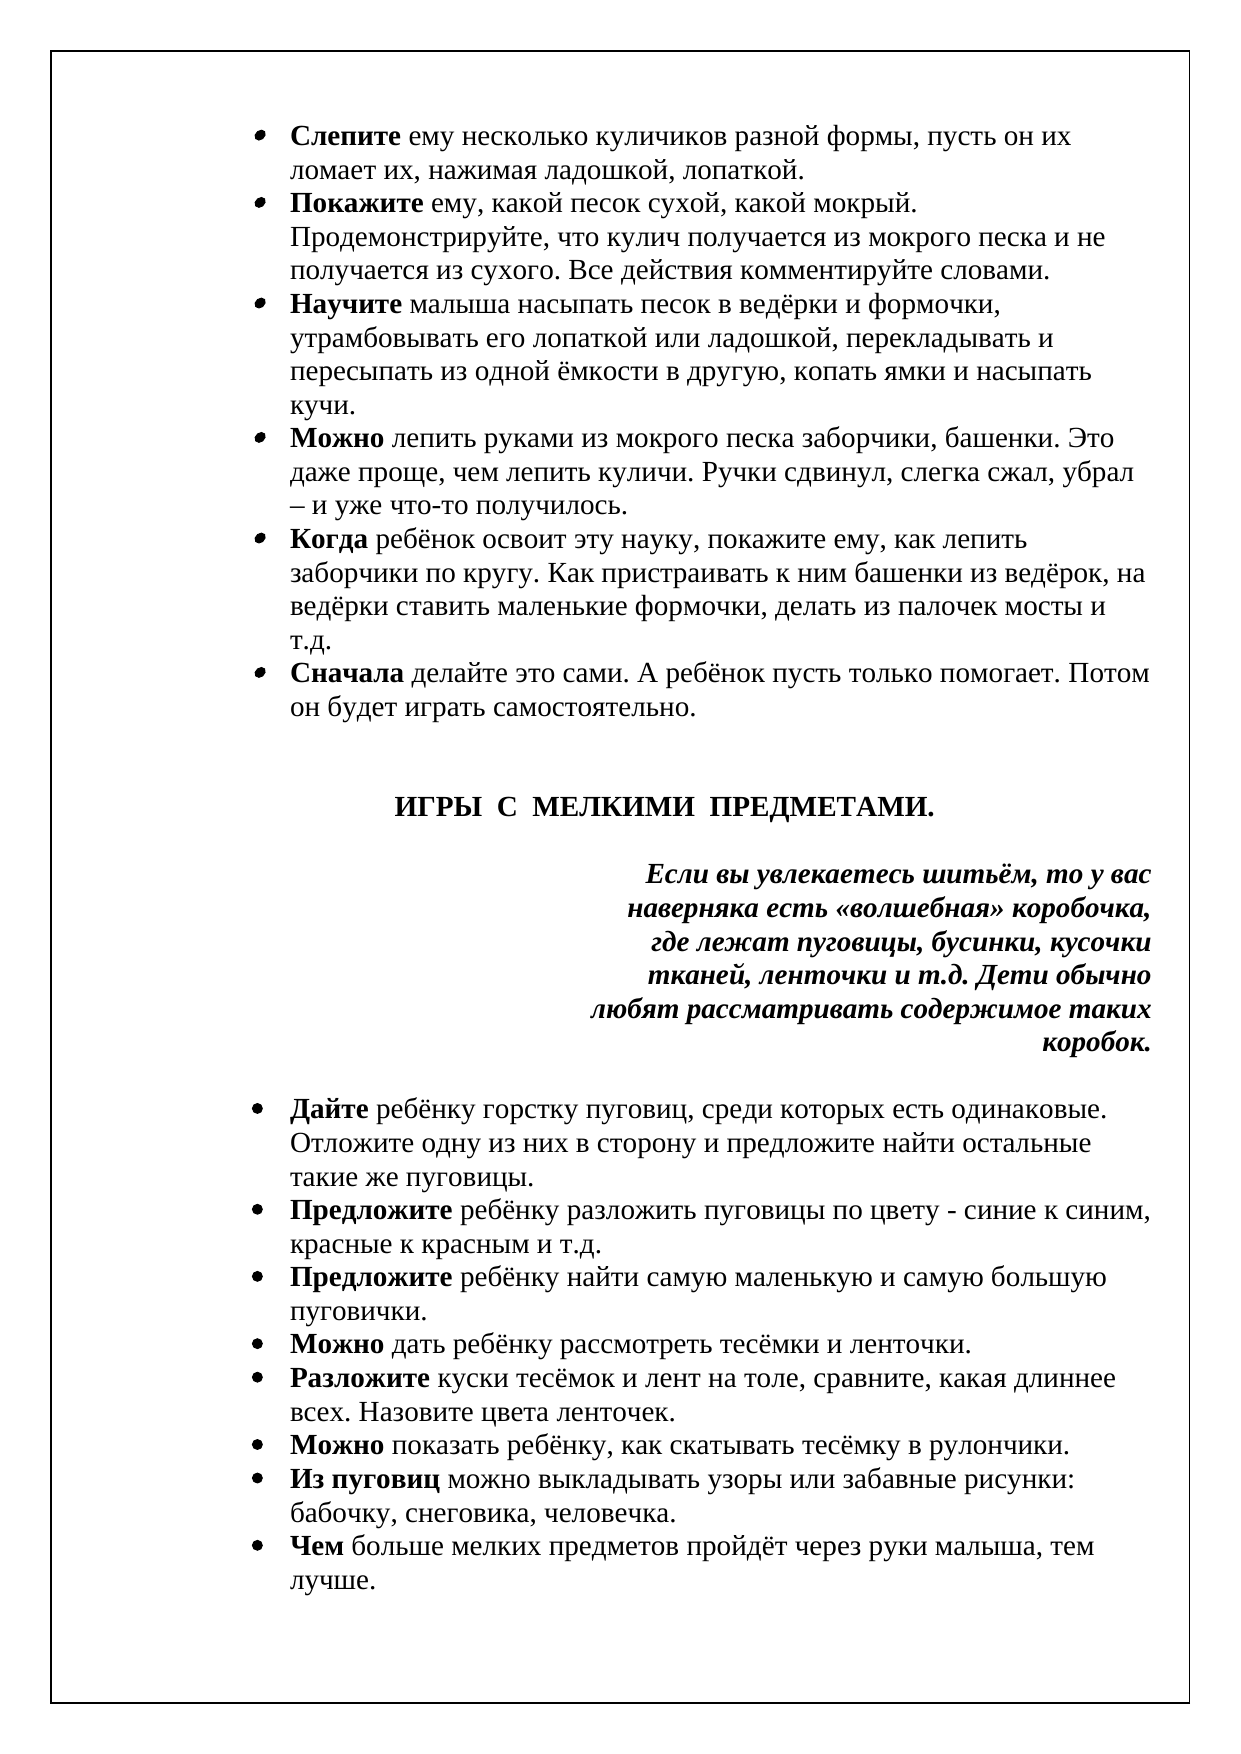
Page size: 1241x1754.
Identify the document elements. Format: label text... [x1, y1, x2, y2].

list Чем больше мелких предметов пройдёт через руки малыша, тем лучше. [252, 1528, 1152, 1595]
list Из пуговиц можно выкладывать узоры или забавные рисунки: бабочку, снеговика, человечка. [252, 1461, 1152, 1528]
list Предложите ребёнку разложить пуговицы по цвету - синие к синим, красные к красным и т.д. [252, 1192, 1152, 1259]
text где лежат пуговицы, бусинки, кусочки [215, 924, 1152, 957]
text ИГРЫ С МЕЛКИМИ ПРЕДМЕТАМИ. [177, 789, 1152, 823]
list Научите малыша насыпать песок в ведёрки и формочки, утрамбовывать его лопаткой или ладошкой, перекладывать и пересыпать из одной ёмкости в другую, копать ямки и насыпать кучи. [252, 286, 1152, 420]
list Когда ребёнок освоит эту науку, покажите ему, как лепить заборчики по кругу. Как пристраивать к ним башенки из ведёрок, на ведёрки ставить маленькие формочки, делать из палочек мосты и т.д. [252, 521, 1152, 655]
text тканей, ленточки и т.д. Дети обычно [215, 957, 1152, 991]
list Разложите куски тесёмок и лент на толе, сравните, какая длиннее всех. Назовите цвета ленточек. [252, 1360, 1152, 1427]
list Предложите ребёнку найти самую маленькую и самую большую пуговички. [252, 1259, 1152, 1327]
text наверняка есть «волшебная» коробочка, [215, 890, 1152, 924]
list Дайте ребёнку горстку пуговиц, среди которых есть одинаковые. Отложите одну из них в сторону и предложите найти остальные такие же пуговицы. [252, 1091, 1152, 1192]
list Слепите ему несколько куличиков разной формы, пусть он их ломает их, нажимая ладошкой, лопаткой. [252, 118, 1152, 185]
text Если вы увлекаетесь шитьём, то у вас [215, 857, 1152, 890]
list Сначала делайте это сами. А ребёнок пусть только помогает. Потом он будет играть самостоятельно. [252, 655, 1152, 722]
text любят рассматривать содержимое таких [215, 991, 1152, 1024]
list Можно лепить руками из мокрого песка заборчики, башенки. Это даже проще, чем лепить куличи. Ручки сдвинул, слегка сжал, убрал – и уже что-то получилось. [252, 420, 1152, 521]
text коробок. [215, 1024, 1152, 1058]
list Можно дать ребёнку рассмотреть тесёмки и ленточки. [252, 1327, 1152, 1360]
list Покажите ему, какой песок сухой, какой мокрый. Продемонстрируйте, что кулич получается из мокрого песка и не получается из сухого. Все действия комментируйте словами. [252, 185, 1152, 286]
list Можно показать ребёнку, как скатывать тесёмку в рулончики. [252, 1427, 1152, 1461]
